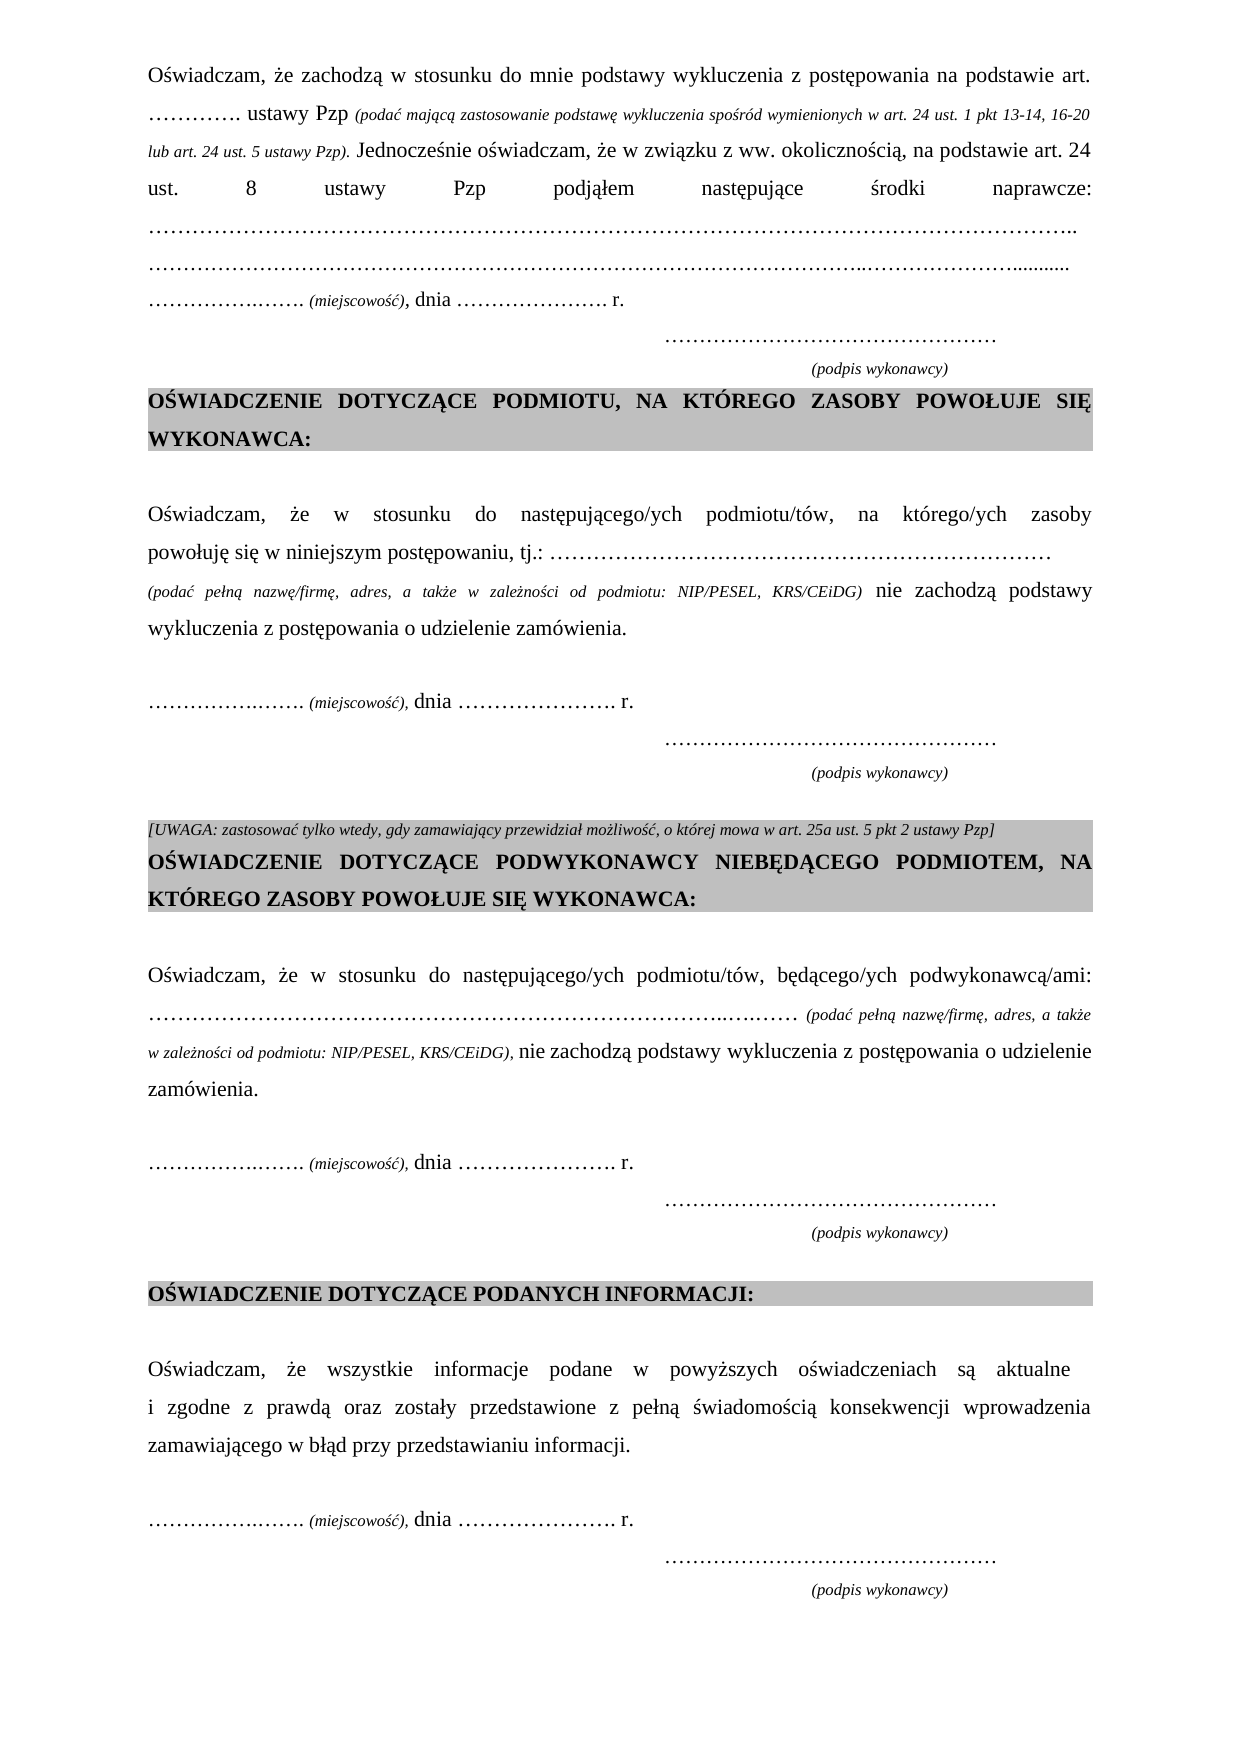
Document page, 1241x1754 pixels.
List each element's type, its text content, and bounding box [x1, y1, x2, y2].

text ………………………………………… [148, 1544, 1093, 1568]
text Oświadczam, że wszystkie informacje podane w powyższych oświadczeniach są aktualne i zgodne z prawdą oraz zostały przedstawione z pełną świadomością konsekwencji wprowadzenia zamawiającego w błąd przy przedstawianiu informacji. [148, 1356, 1093, 1457]
text Oświadczam, że w stosunku do następującego/ych podmiotu/tów, będącego/ych podwykonawcą/ami: ……………………………………………………………………..….…… (podać pełną nazwę/firmę, adres, a także w zależności od podmiotu: NIP/PESEL, KRS/CEiDG), nie zachodzą podstawy wykluczenia z postępowania o udzielenie zamówienia. [148, 962, 1093, 1101]
text …………….……. (miejscowość), dnia …………………. r. [148, 688, 1093, 714]
text …………….……. (miejscowość), dnia …………………. r. [148, 1506, 1093, 1531]
text ………………………………………… [148, 1187, 1093, 1211]
text ………………………………………… [148, 323, 1093, 347]
text Oświadczam, że w stosunku do następującego/ych podmiotu/tów, na którego/ych zasoby powołuję się w niniejszym postępowaniu, tj.: …………………………………………………………… (podać pełną nazwę/firmę, adres, a także w zależności od podmiotu: NIP/PESEL, KRS/CEiDG) nie zachodzą podstawy wykluczenia z postępowania o udzielenie zamówienia. [148, 501, 1093, 640]
text OŚWIADCZENIE DOTYCZĄCE PODWYKONAWCY NIEBĘDĄCEGO PODMIOTEM, NA KTÓREGO ZASOBY POWOŁUJE SIĘ WYKONAWCA: [148, 849, 1093, 912]
text [UWAGA: zastosować tylko wtedy, gdy zamawiający przewidział możliwość, o której mowa w art. 25a ust. 5 pkt 2 ustawy Pzp] [148, 820, 1093, 839]
text (podpis wykonawcy) [738, 762, 1093, 782]
text ………………………………………… [148, 726, 1093, 750]
text …………………………………………………………………………………………..…………………........... [148, 251, 1093, 275]
text OŚWIADCZENIE DOTYCZĄCE PODANYCH INFORMACJI: [148, 1281, 1093, 1306]
text Oświadczam, że zachodzą w stosunku do mnie podstawy wykluczenia z postępowania na podstawie art. …………. ustawy Pzp (podać mającą zastosowanie podstawę wykluczenia spośród wymienionych w art. 24 ust. 1 pkt 13-14, 16-20 lub art. 24 ust. 5 ustawy Pzp). Jednocześnie oświadczam, że w związku z ww. okolicznością, na podstawie art. 24 ust. 8 ustawy Pzp podjąłem następujące środki naprawcze: ……………………………………………………………………………………………………………….. [148, 62, 1093, 238]
text …………….……. (miejscowość), dnia …………………. r. [148, 1149, 1093, 1174]
text (podpis wykonawcy) [738, 1580, 1093, 1599]
text (podpis wykonawcy) [738, 1223, 1093, 1242]
text OŚWIADCZENIE DOTYCZĄCE PODMIOTU, NA KTÓREGO ZASOBY POWOŁUJE SIĘ WYKONAWCA: [148, 388, 1093, 451]
text (podpis wykonawcy) [738, 359, 1093, 378]
text …………….……. (miejscowość), dnia …………………. r. [148, 287, 1093, 311]
